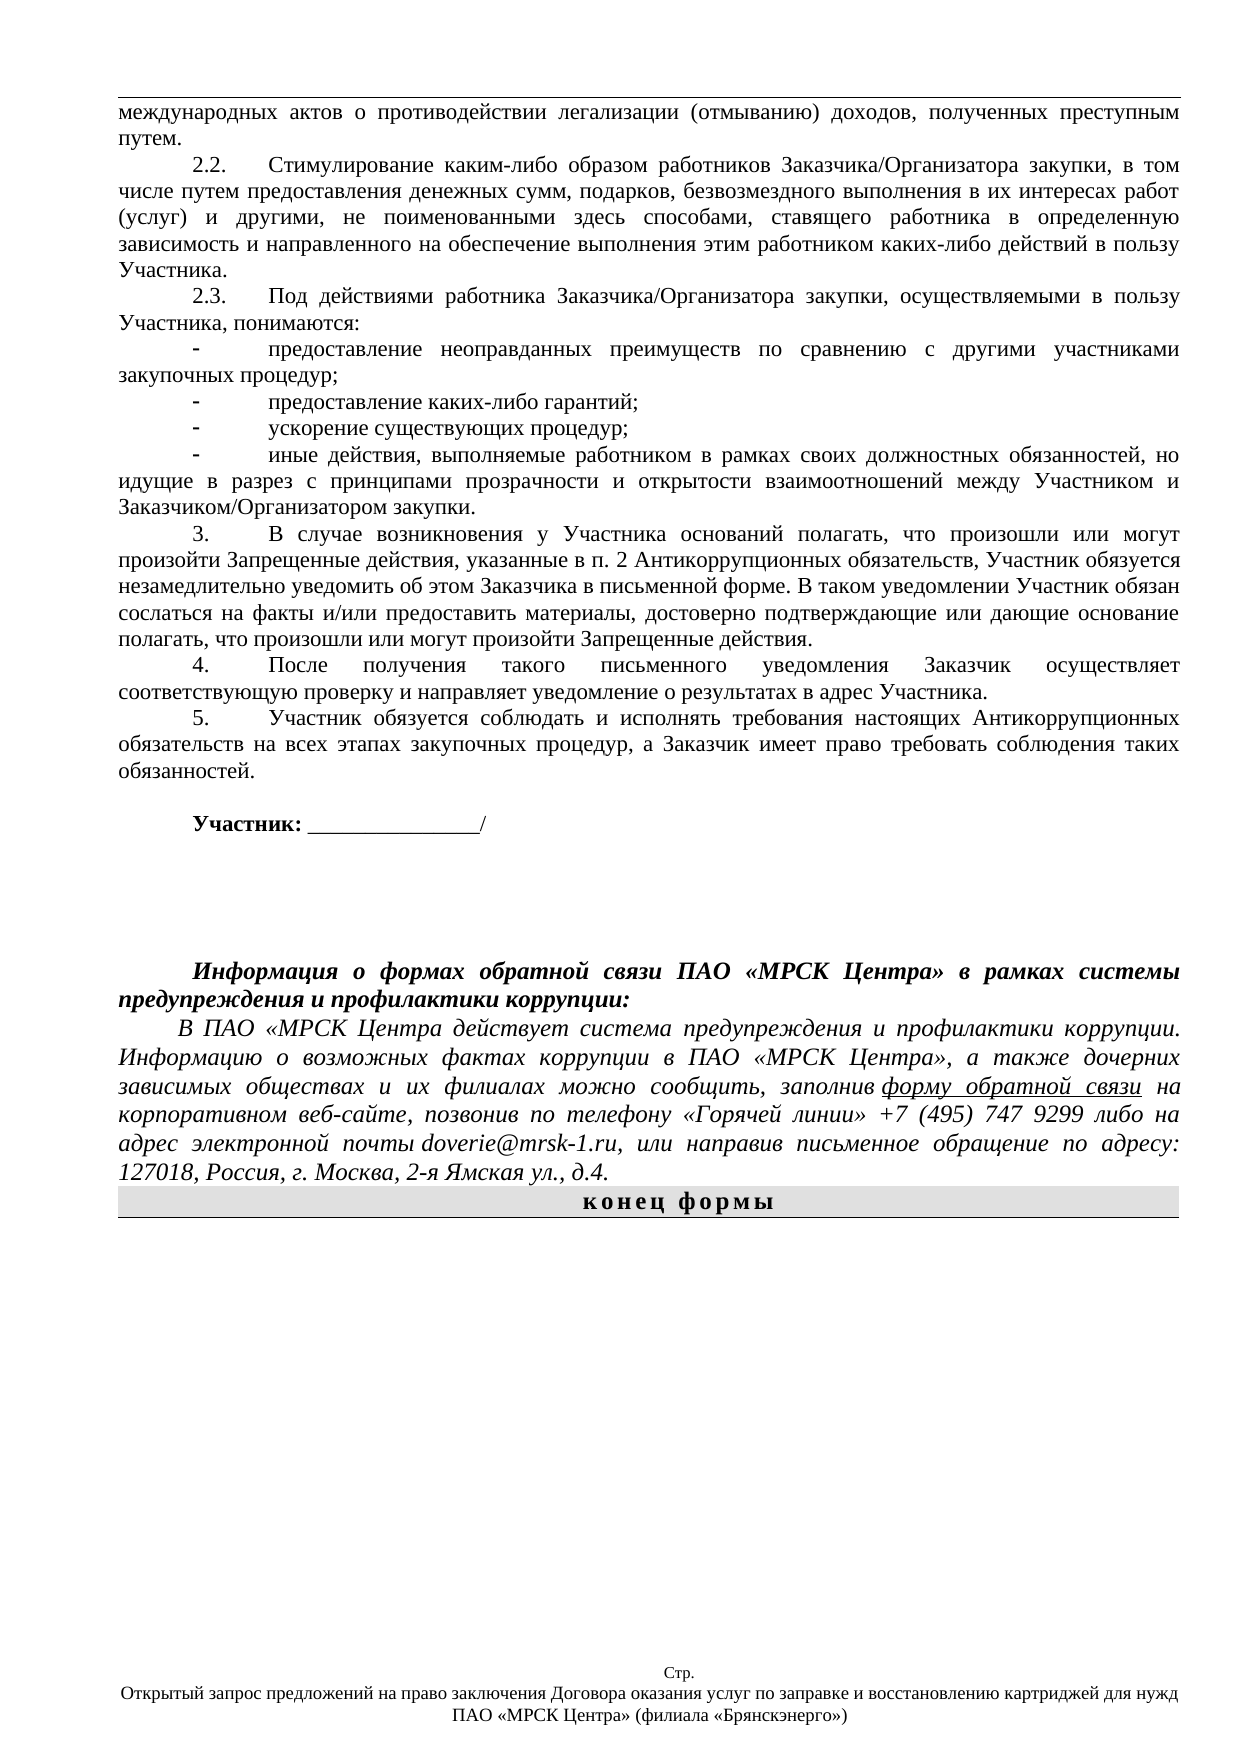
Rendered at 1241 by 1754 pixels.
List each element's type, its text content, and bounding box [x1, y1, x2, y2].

list предоставление неоправданных преимуществ по сравнению с другими участниками закупочных процедур; [118, 335, 1181, 388]
text В ПАО «МРСК Центра действует система предупреждения и профилактики коррупции. Информацию о возможных фактах коррупции в ПАО «МРСК Центра», а также дочерних зависимых обществах и их филиалах можно сообщить, заполнив форму обратной связи на корпоративном веб-сайте, позвонив по телефону «Горячей линии» +7 (495) 747 9299 либо на адрес электронной почты doverie@mrsk-1.ru, или направив письменное обращение по адресу: 127018, Россия, г. Москва, 2-я Ямская ул., д.4. [118, 1071, 1181, 1128]
list иные действия, выполняемые работником в рамках своих должностных обязанностей, но идущие в разрез с принципами прозрачности и открытости взаимоотношений между Участником и Заказчиком/Организатором закупки. [118, 441, 1181, 520]
list ускорение существующих процедур; [118, 414, 1181, 441]
list После получения такого письменного уведомления Заказчик осуществляет соответствующую проверку и направляет уведомление о результатах в адрес Участника. [118, 651, 1181, 704]
list Cтимулирование каким-либо образом работников Заказчика/Организатора закупки, в том числе путем предоставления денежных сумм, подарков, безвозмездного выполнения в их интересах работ (услуг) и другими, не поименованными здесь способами, ставящего работника в определенную зависимость и направленного на обеспечение выполнения этим работником каких-либо действий в пользу Участника. [118, 151, 1181, 282]
list Под действиями работника Заказчика/Организатора закупки, осуществляемыми в пользу Участника, понимаются: [118, 282, 1181, 335]
list В случае возникновения у Участника оснований полагать, что произошли или могут произойти Запрещенные действия, указанные в п. 2 Антикоррупционных обязательств, Участник обязуется незамедлительно уведомить об этом Заказчика в письменной форме. В таком уведомлении Участник обязан сослаться на факты и/или предоставить материалы, достоверно подтверждающие или дающие основание полагать, что произошли или могут произойти Запрещенные действия. [118, 520, 1181, 651]
text Участник: _______________/ [118, 809, 1181, 836]
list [118, 98, 1181, 151]
list Участник обязуется соблюдать и исполнять требования настоящих Антикоррупционных обязательств на всех этапах закупочных процедур, а Заказчик имеет право требовать соблюдения таких обязанностей. [118, 704, 1181, 783]
list предоставление каких-либо гарантий; [118, 388, 1181, 414]
text Информация о формах обратной связи ПАО «МРСК Центра» в рамках системы предупреждения и профилактики коррупции: [118, 956, 1181, 1013]
text В ПАО «МРСК Центра действует система предупреждения и профилактики коррупции. Информацию о возможных фактах коррупции в ПАО «МРСК Центра», а также дочерних зависимых обществах и их филиалах можно сообщить, заполнив форму обратной связи на корпоративном веб-сайте, позвонив по телефону «Горячей линии» +7 (495) 747 9299 либо на адрес электронной почты doverie@mrsk-1.ru, или направив письменное обращение по адресу: 127018, Россия, г. Москва, 2-я Ямская ул., д.4. [118, 1013, 1181, 1042]
text конец формы [118, 1186, 1179, 1217]
text В ПАО «МРСК Центра действует система предупреждения и профилактики коррупции. Информацию о возможных фактах коррупции в ПАО «МРСК Центра», а также дочерних зависимых обществах и их филиалах можно сообщить, заполнив форму обратной связи на корпоративном веб-сайте, позвонив по телефону «Горячей линии» +7 (495) 747 9299 либо на адрес электронной почты doverie@mrsk-1.ru, или направив письменное обращение по адресу: 127018, Россия, г. Москва, 2-я Ямская ул., д.4. [415, 1128, 1181, 1186]
